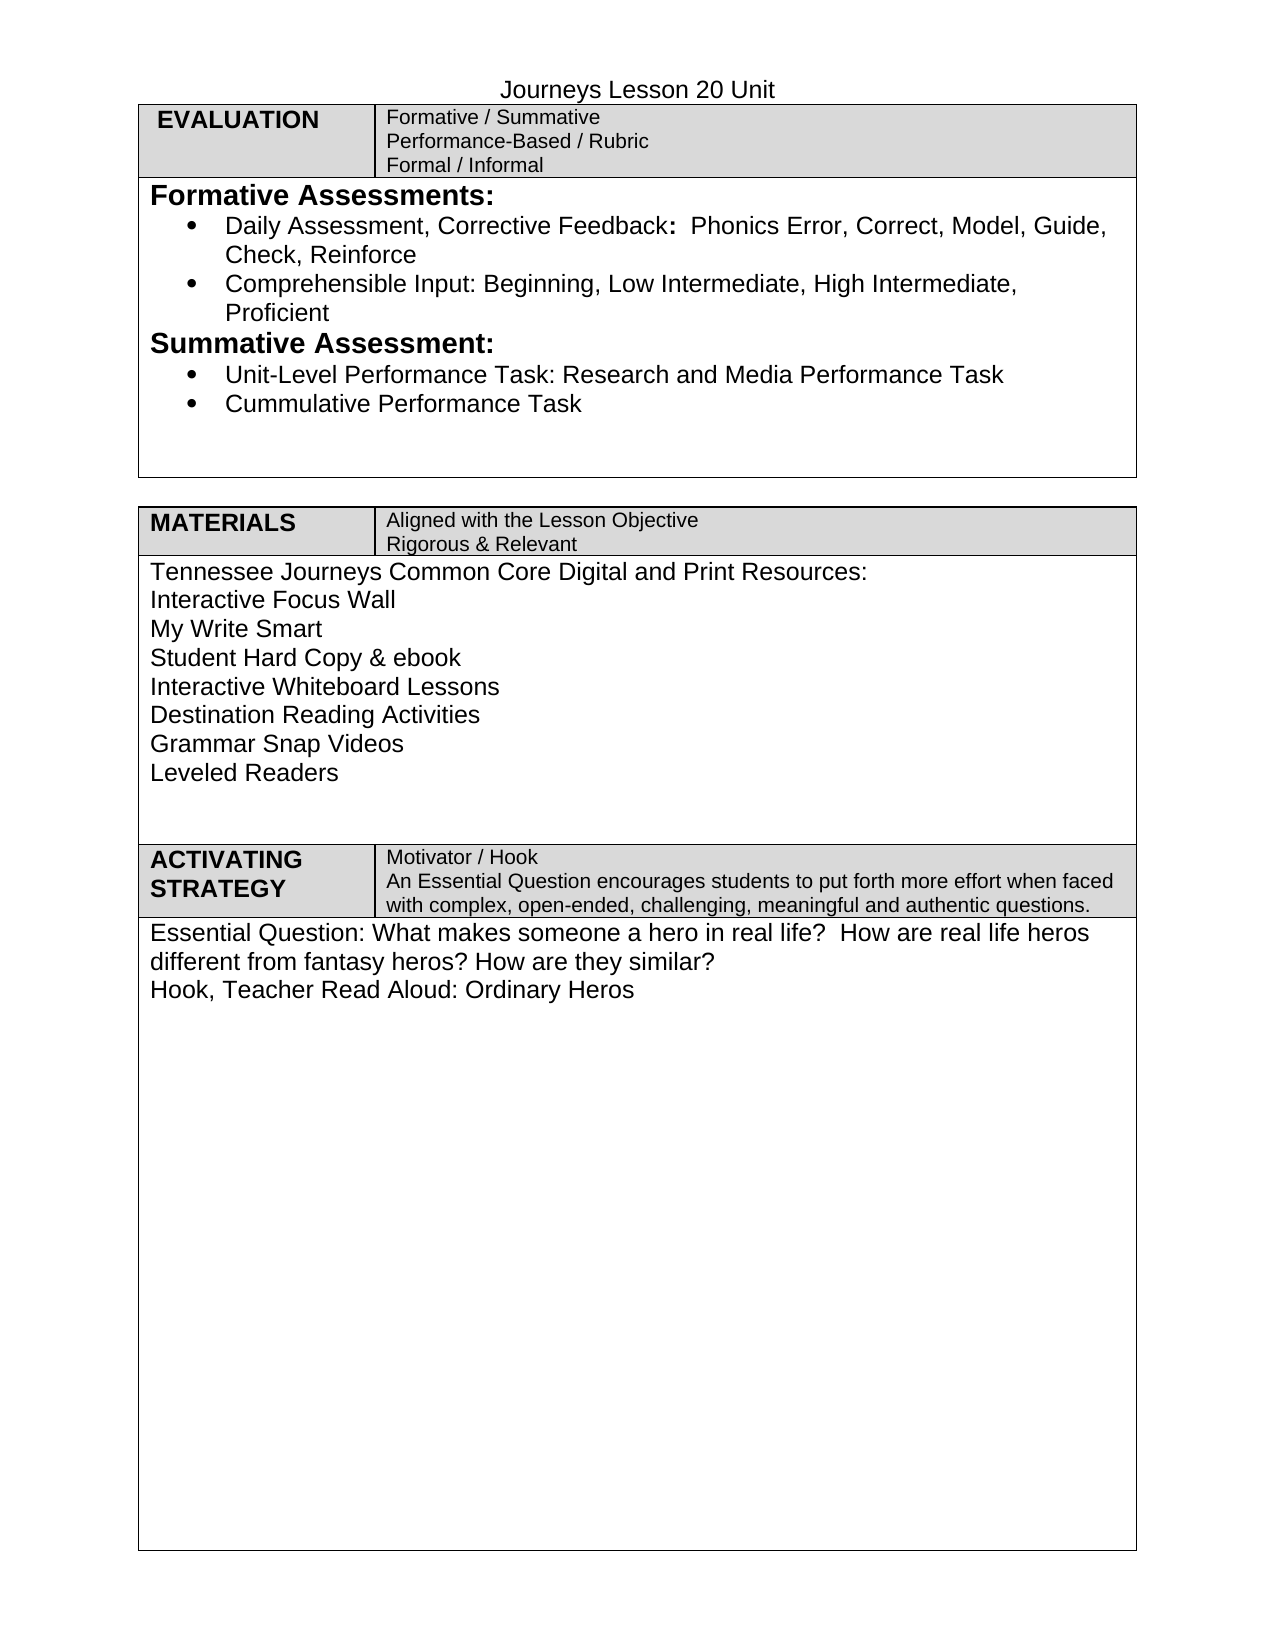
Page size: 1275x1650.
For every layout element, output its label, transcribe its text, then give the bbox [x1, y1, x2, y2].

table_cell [139, 105, 374, 177]
table_cell ACTIVATING STRATEGY [139, 845, 374, 917]
table_cell Formative Assessments: Daily Assessment, Corrective Feedback: Phonics Error, Correct, Model, Guide, Check, Reinforce Comprehensible Input: Beginning, Low Intermediate, High Intermediate, Proficient Summative Assessment: Unit-Level Performance Task: Research and Media Performance Task Cummulative Performance Task [139, 178, 1136, 477]
table_header MATERIALS [139, 508, 374, 555]
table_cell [376, 105, 1136, 177]
table_header Aligned with the Lesson Objective Rigorous & Relevant [376, 508, 1136, 555]
table_cell Tennessee Journeys Common Core Digital and Print Resources: Interactive Focus Wall My Write Smart Student Hard Copy & ebook Interactive Whiteboard Lessons Destination Reading Activities Grammar Snap Videos Leveled Readers [139, 556, 1136, 844]
table_cell Essential Question: What makes someone a hero in real life? How are real life heros different from fantasy heros? How are they similar? Hook, Teacher Read Aloud: Ordinary Heros [139, 918, 1136, 1550]
table_cell Motivator / Hook An Essential Question encourages students to put forth more effort when faced with complex, open-ended, challenging, meaningful and authentic questions. [376, 845, 1136, 917]
